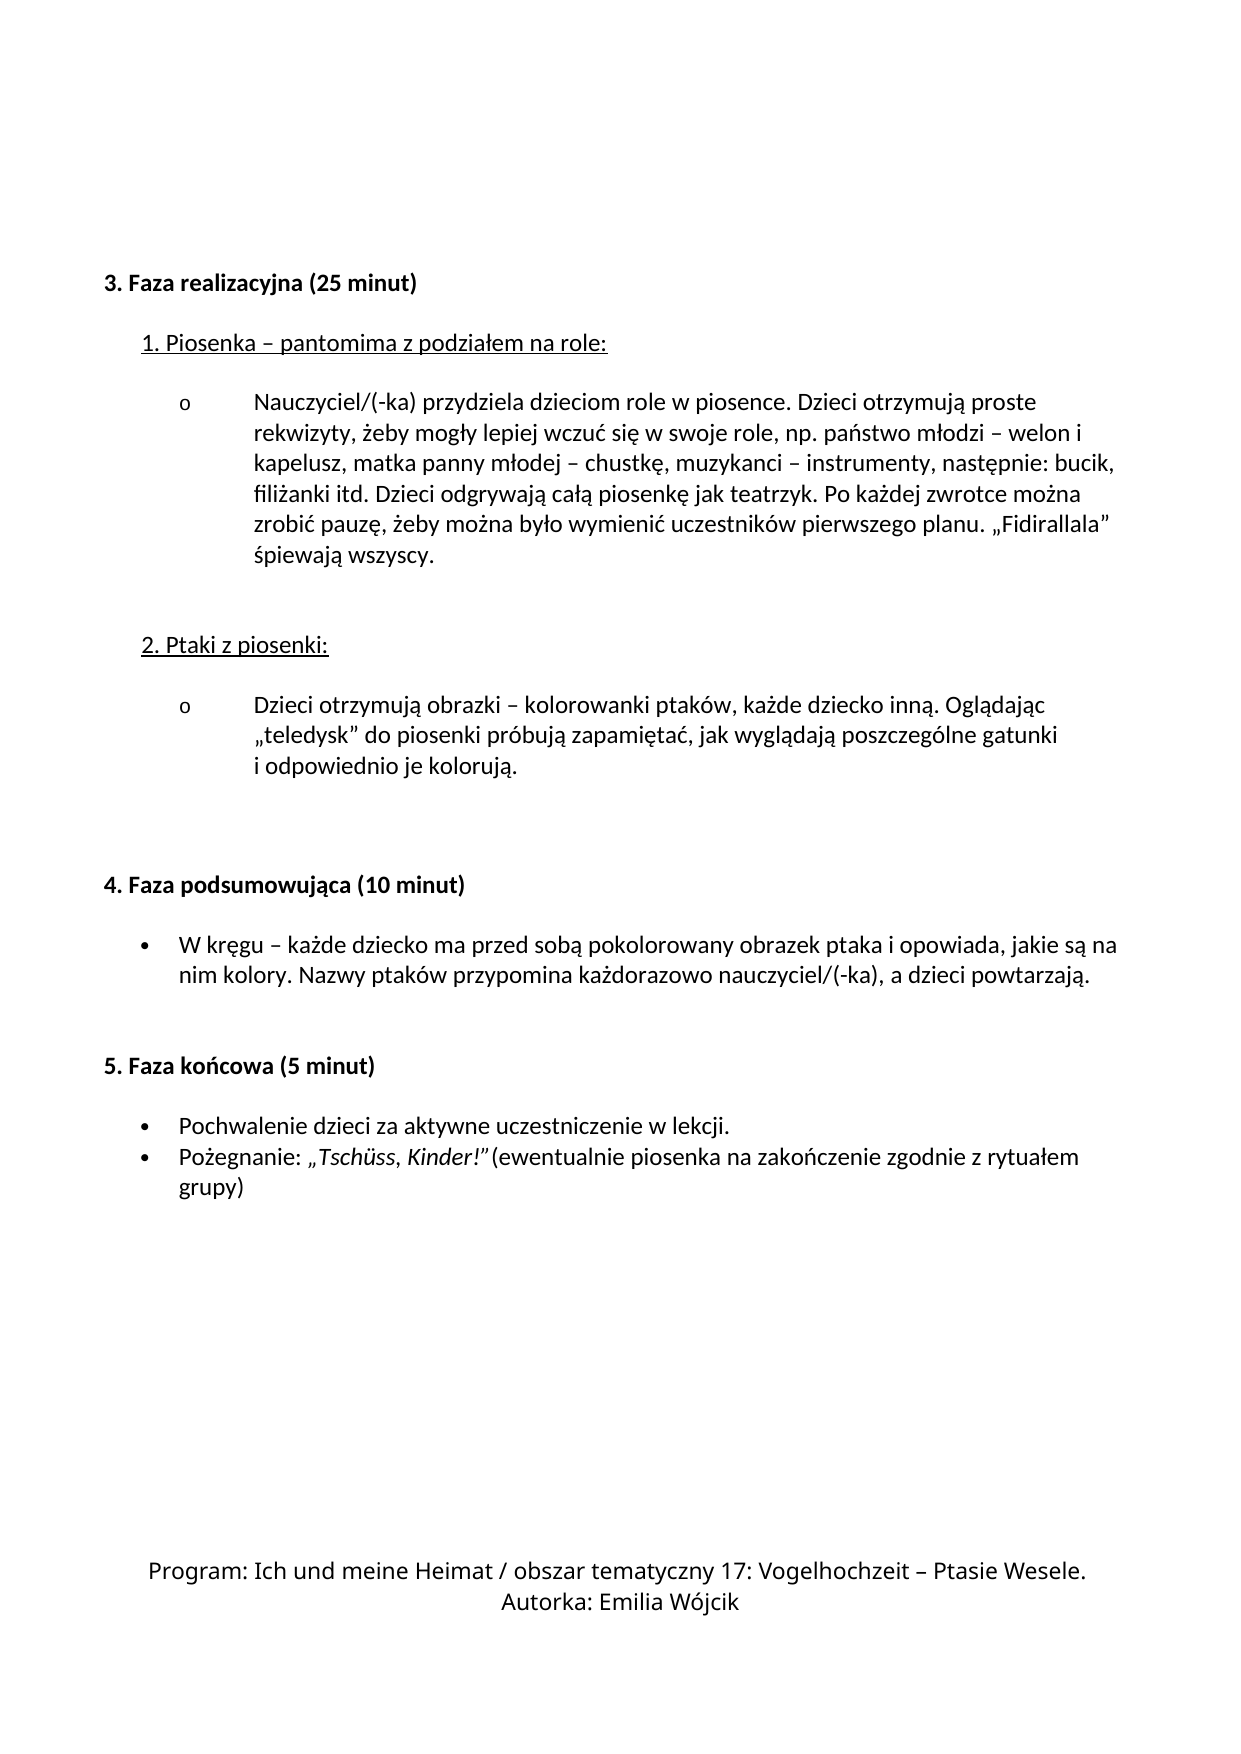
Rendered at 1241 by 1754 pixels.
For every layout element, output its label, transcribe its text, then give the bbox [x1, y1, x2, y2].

list Pochwalenie dzieci za aktywne uczestniczenie w lekcji. [141, 1110, 1137, 1141]
text 4. Faza podsumowująca (10 minut) [103, 869, 1137, 900]
text 2. Ptaki z piosenki: [141, 629, 1137, 660]
list Pożegnanie: „Tschüss, Kinder!”(ewentualnie piosenka na zakończenie zgodnie z rytuałem grupy) [141, 1141, 1137, 1202]
text 3. Faza realizacyjna (25 minut) [103, 267, 1137, 297]
text 1. Piosenka – pantomima z podziałem na role: [141, 327, 1137, 357]
text 5. Faza końcowa (5 minut) [103, 1050, 1137, 1081]
list Nauczyciel/(-ka) przydziela dzieciom role w piosence. Dzieci otrzymują proste rekwizyty, żeby mogły lepiej wczuć się w swoje role, np. państwo młodzi – welon i kapelusz, matka panny młodej – chustkę, muzykanci – instrumenty, następnie: bucik, filiżanki itd. Dzieci odgrywają całą piosenkę jak teatrzyk. Po każdej zwrotce można zrobić pauzę, żeby można było wymienić uczestników pierwszego planu. „Fidirallala” śpiewają wszyscy. [178, 386, 1137, 569]
list Dzieci otrzymują obrazki – kolorowanki ptaków, każde dziecko inną. Oglądając „teledysk” do piosenki próbują zapamiętać, jak wyglądają poszczególne gatunki i odpowiednio je kolorują. [178, 689, 1137, 780]
list W kręgu – każde dziecko ma przed sobą pokolorowany obrazek ptaka i opowiada, jakie są na nim kolory. Nazwy ptaków przypomina każdorazowo nauczyciel/(-ka), a dzieci powtarzają. [141, 929, 1137, 1021]
